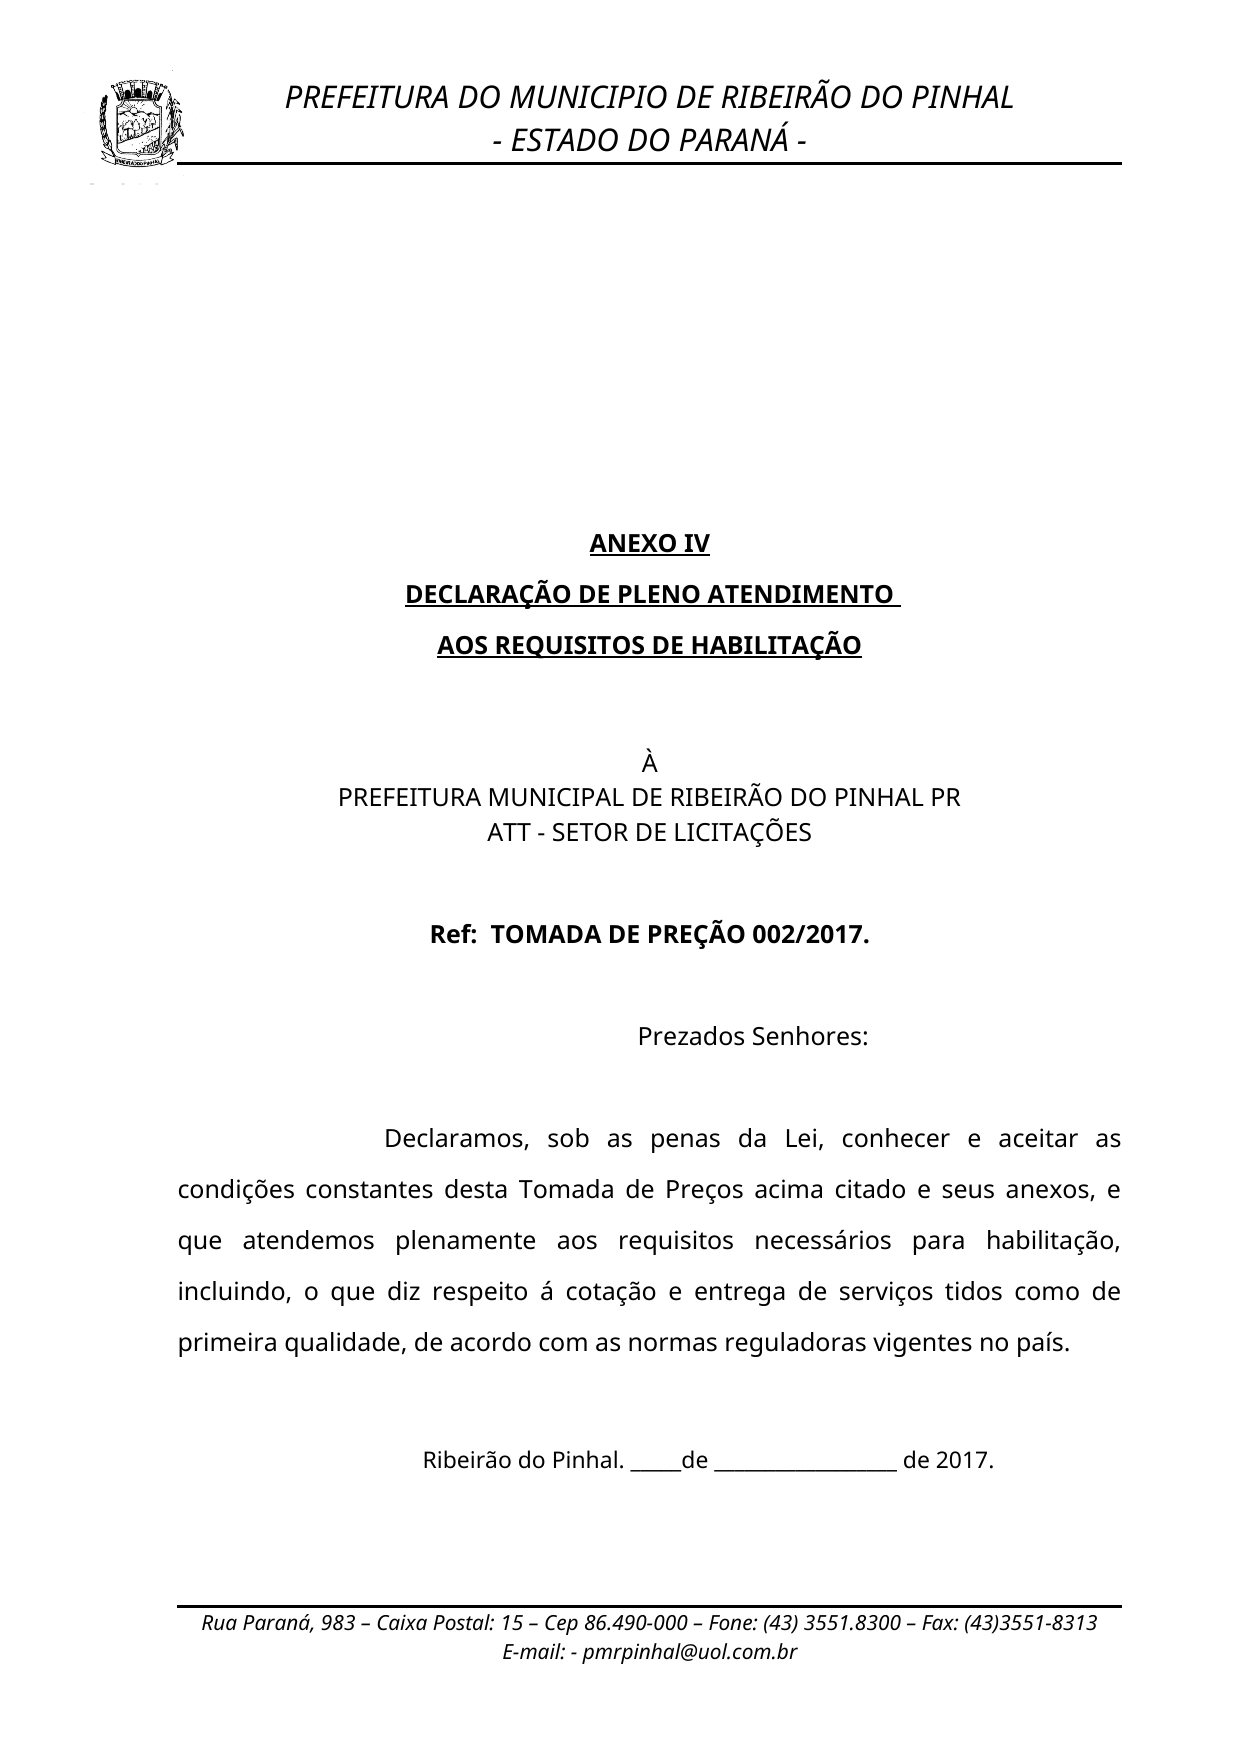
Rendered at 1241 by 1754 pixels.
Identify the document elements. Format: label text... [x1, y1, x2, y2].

text PREFEITURA MUNICIPAL DE RIBEIRÃO DO PINHAL PR [177, 780, 1122, 814]
picture [83, 65, 202, 185]
text ATT - SETOR DE LICITAÇÕES [177, 814, 1122, 848]
title DECLARAÇÃO DE PLENO ATENDIMENTO [177, 576, 1122, 610]
title AOS REQUISITOS DE HABILITAÇÃO [177, 627, 1122, 661]
text À [177, 746, 1122, 780]
text Ribeirão do Pinhal. _____de __________________ de 2017. [295, 1444, 1122, 1475]
title ANEXO IV [177, 525, 1122, 559]
text Ref: TOMADA DE PREÇÃO 002/2017. [177, 916, 1122, 950]
text Declaramos, sob as penas da Lei, conhecer e aceitar as condições constantes desta Tomada de Preços acima citado e seus anexos, e que atendemos plenamente aos requisitos necessários para habilitação, incluindo, o que diz respeito á cotação e entrega de serviços tidos como de primeira qualidade, de acordo com as normas reguladoras vigentes no país. [177, 1121, 1122, 1359]
text Prezados Senhores: [177, 1018, 1122, 1053]
